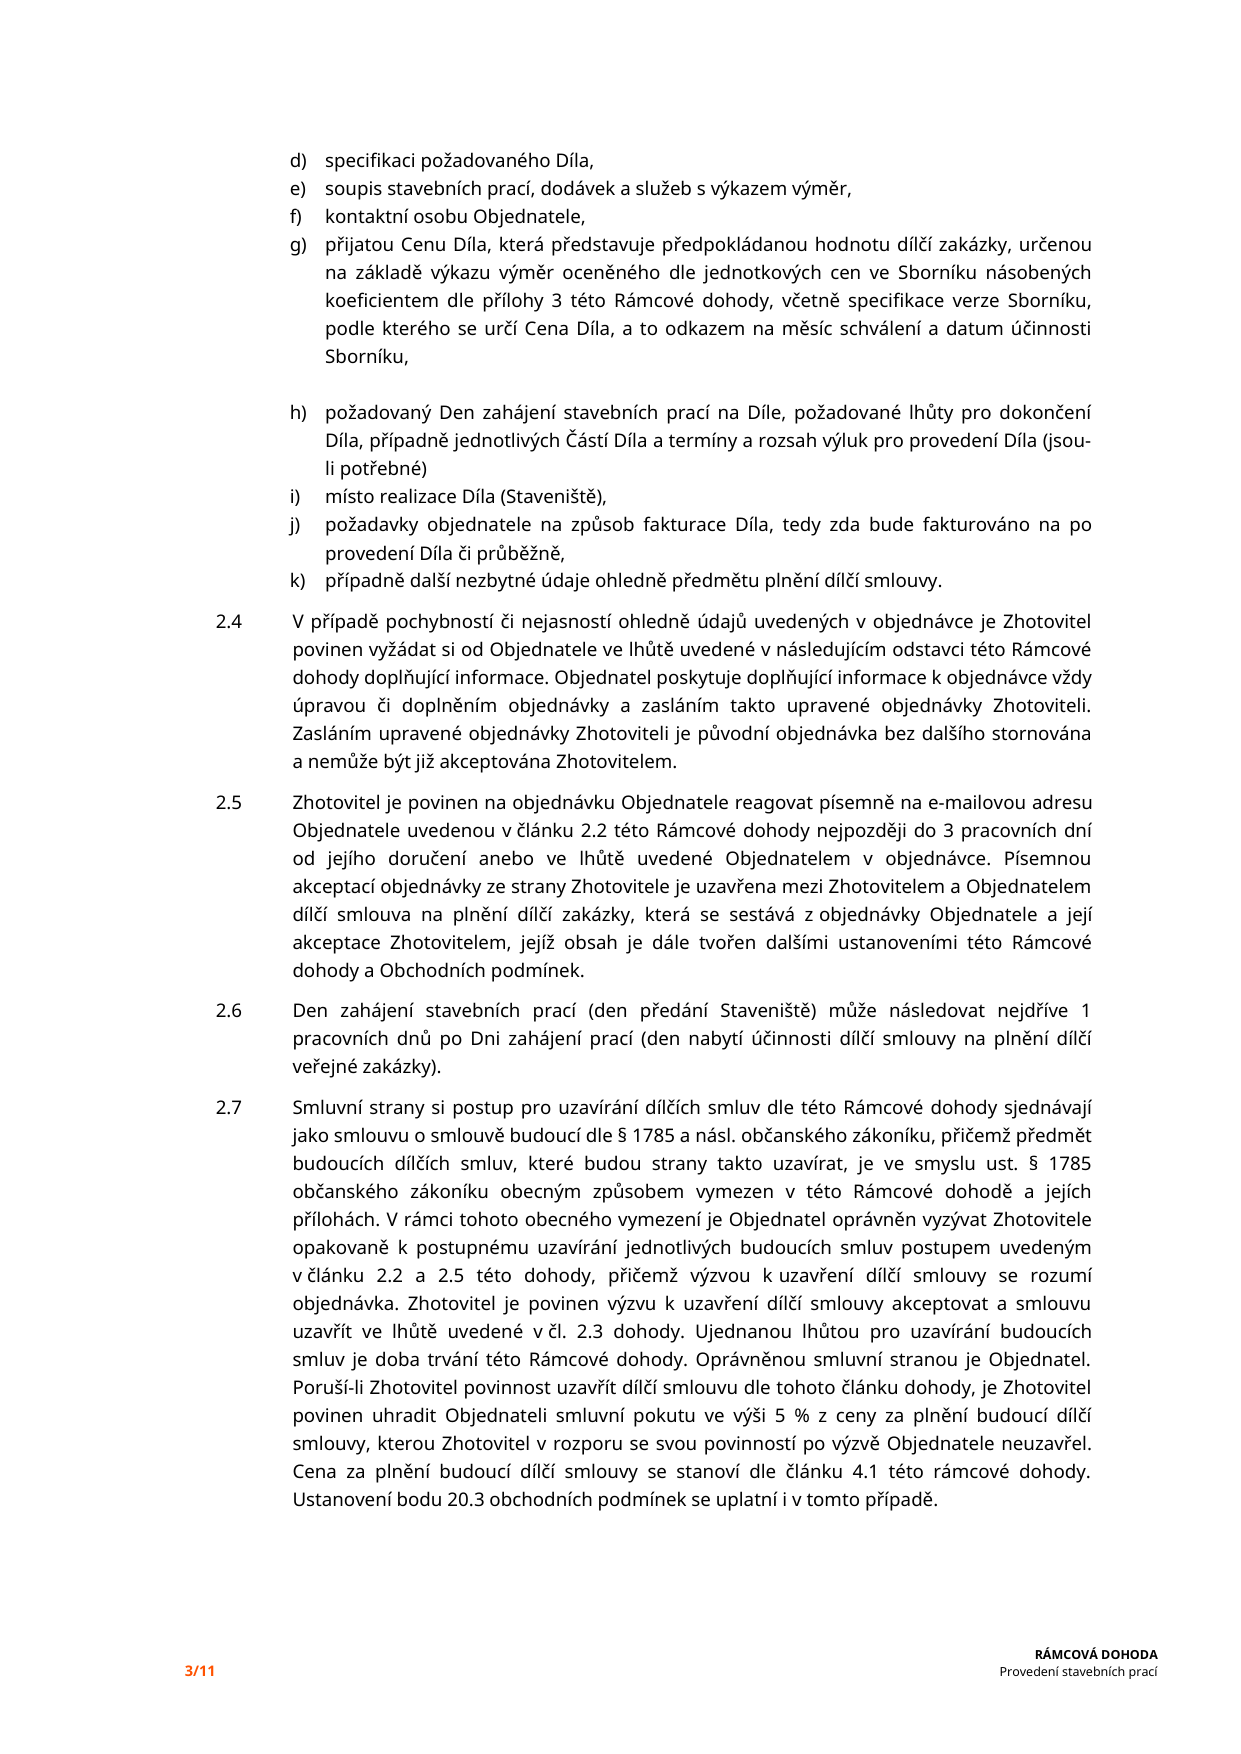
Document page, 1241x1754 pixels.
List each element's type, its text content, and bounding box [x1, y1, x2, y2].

text specifikaci požadovaného Díla, [289, 147, 1093, 173]
text Zhotovitel je povinen na objednávku Objednatele reagovat písemně na e-mailovou adresu Objednatele uvedenou v článku 2.2 této Rámcové dohody nejpozději do 3 pracovních dní od jejího doručení anebo ve lhůtě uvedené Objednatelem v objednávce. Písemnou akceptací objednávky ze strany Zhotovitele je uzavřena mezi Zhotovitelem a Objednatelem dílčí smlouva na plnění dílčí zakázky, která se sestává z objednávky Objednatele a její akceptace Zhotovitelem, jejíž obsah je dále tvořen dalšími ustanoveními této Rámcové dohody a Obchodních podmínek. [216, 789, 1093, 983]
text místo realizace Díla (Staveniště), [289, 484, 1093, 509]
text Den zahájení stavebních prací (den předání Staveniště) může následovat nejdříve 1 pracovních dnů po Dni zahájení prací (den nabytí účinnosti dílčí smlouvy na plnění dílčí veřejné zakázky). [216, 998, 1093, 1079]
text kontaktní osobu Objednatele, [289, 203, 1093, 229]
text požadavky objednatele na způsob fakturace Díla, tedy zda bude fakturováno na po provedení Díla či průběžně, [289, 512, 1093, 565]
text případně další nezbytné údaje ohledně předmětu plnění dílčí smlouvy. [289, 568, 1093, 593]
text Smluvní strany si postup pro uzavírání dílčích smluv dle této Rámcové dohody sjednávají jako smlouvu o smlouvě budoucí dle § 1785 a násl. občanského zákoníku, přičemž předmět budoucích dílčích smluv, které budou strany takto uzavírat, je ve smyslu ust. § 1785 občanského zákoníku obecným způsobem vymezen v této Rámcové dohodě a jejích přílohách. V rámci tohoto obecného vymezení je Objednatel oprávněn vyzývat Zhotovitele opakovaně k postupnému uzavírání jednotlivých budoucích smluv postupem uvedeným v článku 2.2 a 2.5 této dohody, přičemž výzvou k uzavření dílčí smlouvy se rozumí objednávka. Zhotovitel je povinen výzvu k uzavření dílčí smlouvy akceptovat a smlouvu uzavřít ve lhůtě uvedené v čl. 2.3 dohody. Ujednanou lhůtou pro uzavírání budoucích smluv je doba trvání této Rámcové dohody. Oprávněnou smluvní stranou je Objednatel. Poruší-li Zhotovitel povinnost uzavřít dílčí smlouvu dle tohoto článku dohody, je Zhotovitel povinen uhradit Objednateli smluvní pokutu ve výši 5 % z ceny za plnění budoucí dílčí smlouvy, kterou Zhotovitel v rozporu se svou povinností po výzvě Objednatele neuzavřel. Cena za plnění budoucí dílčí smlouvy se stanoví dle článku 4.1 této rámcové dohody. Ustanovení bodu 20.3 obchodních podmínek se uplatní i v tomto případě. [216, 1094, 1093, 1512]
text přijatou Cenu Díla, která představuje předpokládanou hodnotu dílčí zakázky, určenou na základě výkazu výměr oceněného dle jednotkových cen ve Sborníku násobených koeficientem dle přílohy 3 této Rámcové dohody, včetně specifikace verze Sborníku, podle kterého se určí Cena Díla, a to odkazem na měsíc schválení a datum účinnosti Sborníku, [289, 232, 1093, 369]
text požadovaný Den zahájení stavebních prací na Díle, požadované lhůty pro dokončení Díla, případně jednotlivých Částí Díla a termíny a rozsah výluk pro provedení Díla (jsou-li potřebné) [289, 400, 1093, 481]
text V případě pochybností či nejasností ohledně údajů uvedených v objednávce je Zhotovitel povinen vyžádat si od Objednatele ve lhůtě uvedené v následujícím odstavci této Rámcové dohody doplňující informace. Objednatel poskytuje doplňující informace k objednávce vždy úpravou či doplněním objednávky a zasláním takto upravené objednávky Zhotoviteli. Zasláním upravené objednávky Zhotoviteli je původní objednávka bez dalšího stornována a nemůže být již akceptována Zhotovitelem. [216, 608, 1093, 774]
text soupis stavebních prací, dodávek a služeb s výkazem výměr, [289, 176, 1093, 201]
